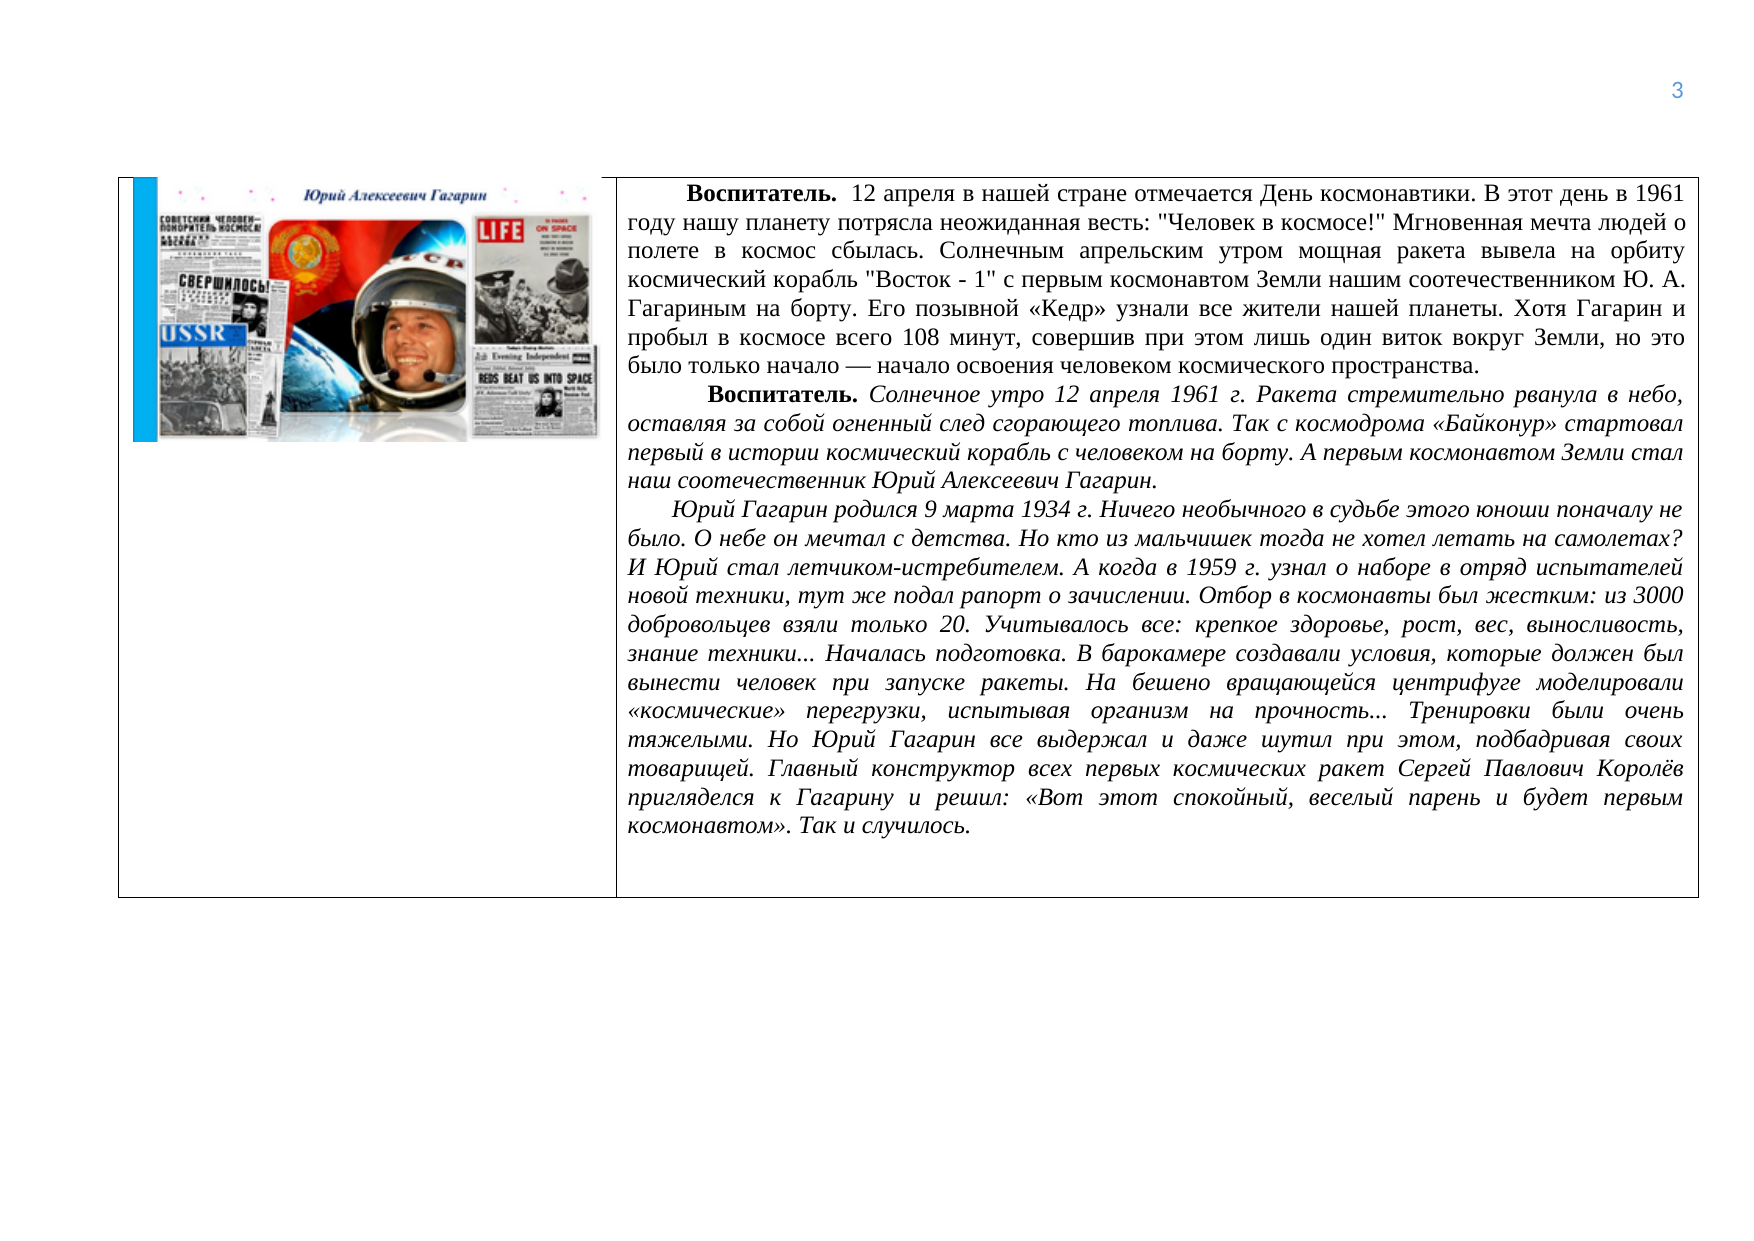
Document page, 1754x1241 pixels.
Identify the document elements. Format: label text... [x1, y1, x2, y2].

table_cell [119, 178, 616, 897]
table_cell Воспитатель. 12 апреля в нашей стране отмечается День космонавтики. В этот день в 1961 году нашу планету потрясла неожиданная весть: "Человек в космосе!" Мгновенная мечта людей о полете в космос сбылась. Солнечным апрельским утром мощная ракета вывела на орбиту космический корабль "Восток - 1" с первым космонавтом Земли нашим соотечественником Ю. А. Гагариным на борту. Его позывной «Кедр» узнали все жители нашей планеты. Хотя Гагарин и пробыл в космосе всего 108 минут, совершив при этом лишь один виток вокруг Земли, но это было только начало — начало освоения человеком космического пространства. Воспитатель. Солнечное утро 12 апреля 1961 г. Ракета стремительно рванула в небо, оставляя за собой огненный след сгорающего топлива. Так с космодрома «Байконур» стартовал первый в истории космический корабль с человеком на борту. А первым космонавтом Земли стал наш соотечественник Юрий Алексеевич Гагарин. Юрий Гагарин родился 9 марта 1934 г. Ничего необычного в судьбе этого юноши поначалу не было. О небе он мечтал с детства. Но кто из мальчишек тогда не хотел летать на самолетах? И Юрий стал летчиком-истребителем. А когда в 1959 г. узнал о наборе в отряд испытателей новой техники, тут же подал рапорт о зачислении. Отбор в космонавты был жестким: из 3000 добровольцев взяли только 20. Учитывалось все: крепкое здоровье, рост, вес, выносливость, знание техники... Началась подготовка. В барокамере создавали условия, которые должен был вынести человек при запуске ракеты. На бешено вращающейся центрифуге моделировали «космические» перегрузки, испытывая организм на прочность... Тренировки были очень тяжелыми. Но Юрий Гагарин все выдержал и даже шутил при этом, подбадривая своих товарищей. Главный конструктор всех первых космических ракет Сергей Павлович Королёв пригляделся к Гагарину и решил: «Вот этот спокойный, веселый парень и будет первым космонавтом». Так и случилось. [617, 178, 1698, 897]
picture [157, 177, 602, 442]
